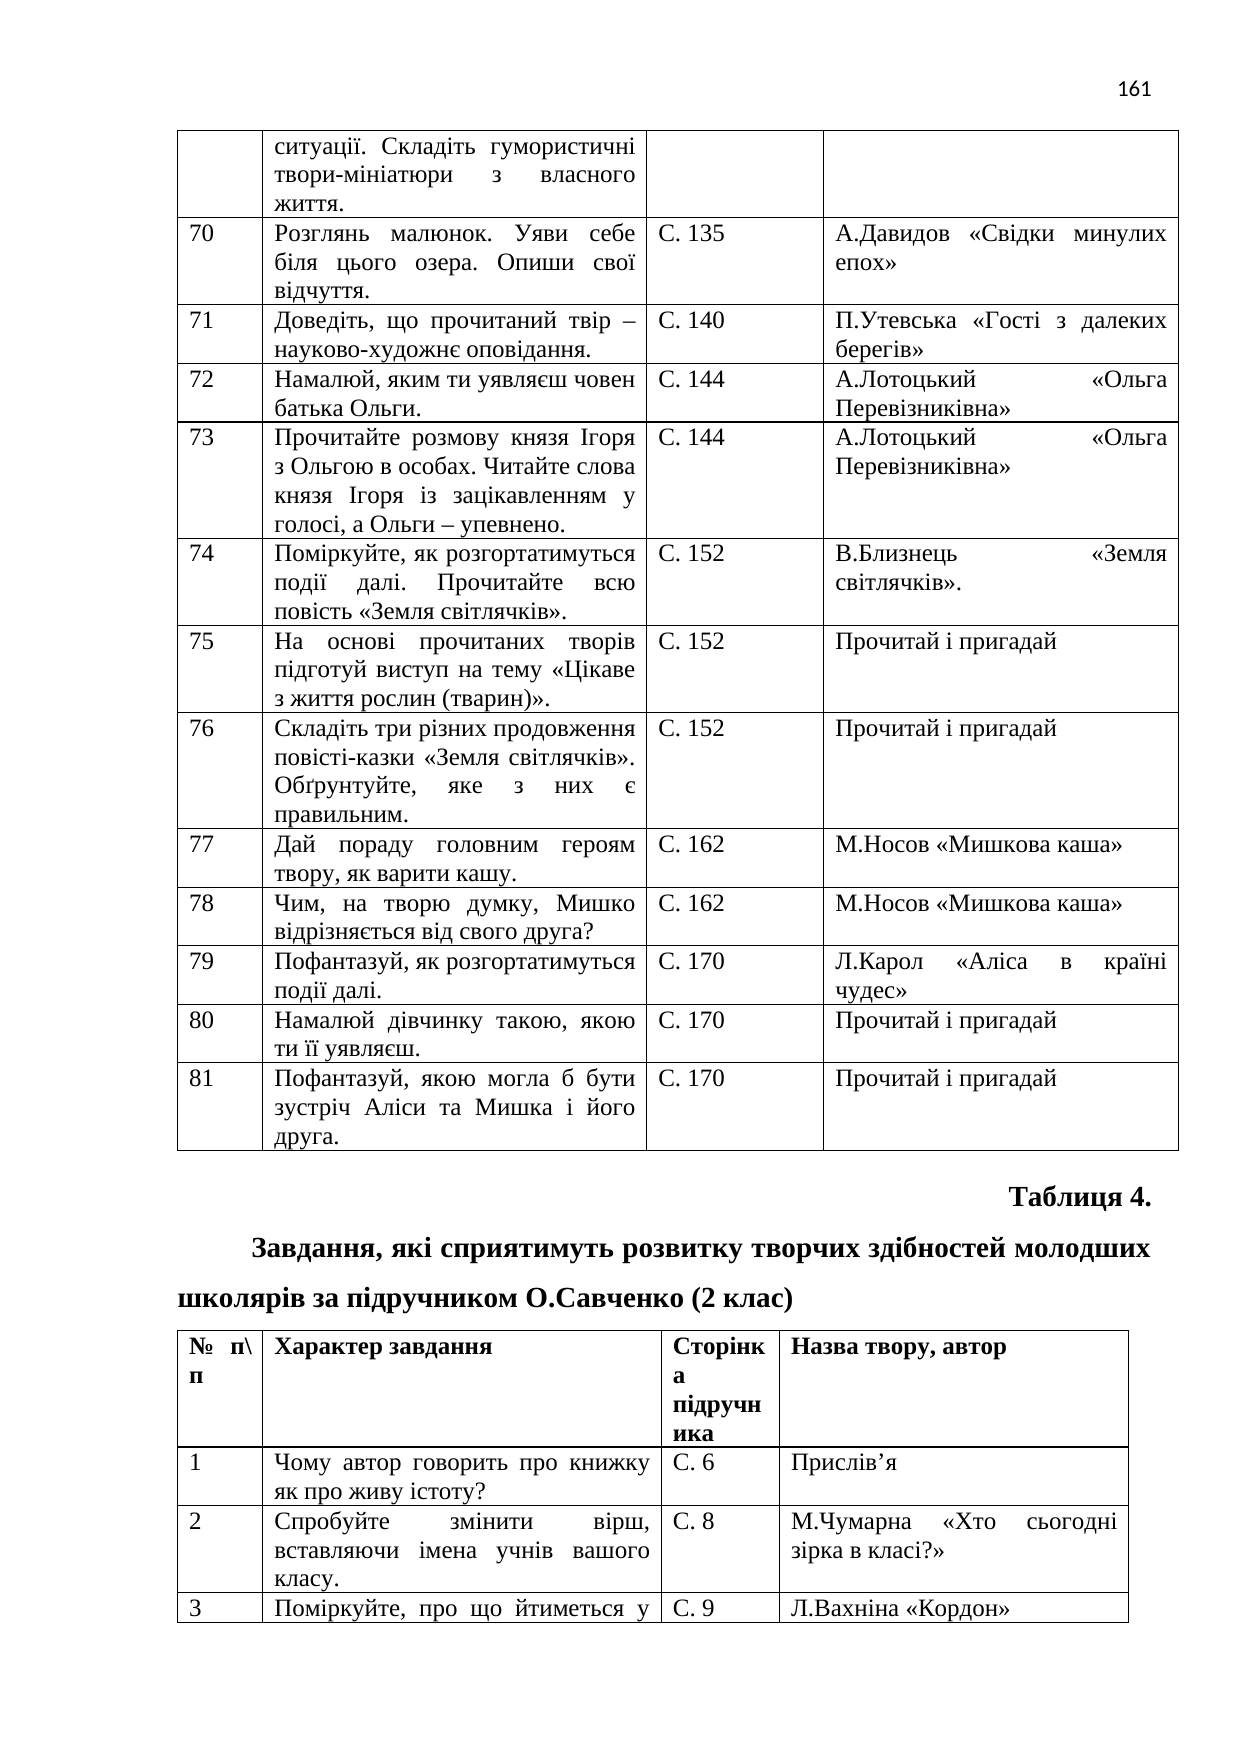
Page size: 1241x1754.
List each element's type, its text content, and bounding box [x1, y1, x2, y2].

text Таблиця 4. [177, 1179, 1152, 1213]
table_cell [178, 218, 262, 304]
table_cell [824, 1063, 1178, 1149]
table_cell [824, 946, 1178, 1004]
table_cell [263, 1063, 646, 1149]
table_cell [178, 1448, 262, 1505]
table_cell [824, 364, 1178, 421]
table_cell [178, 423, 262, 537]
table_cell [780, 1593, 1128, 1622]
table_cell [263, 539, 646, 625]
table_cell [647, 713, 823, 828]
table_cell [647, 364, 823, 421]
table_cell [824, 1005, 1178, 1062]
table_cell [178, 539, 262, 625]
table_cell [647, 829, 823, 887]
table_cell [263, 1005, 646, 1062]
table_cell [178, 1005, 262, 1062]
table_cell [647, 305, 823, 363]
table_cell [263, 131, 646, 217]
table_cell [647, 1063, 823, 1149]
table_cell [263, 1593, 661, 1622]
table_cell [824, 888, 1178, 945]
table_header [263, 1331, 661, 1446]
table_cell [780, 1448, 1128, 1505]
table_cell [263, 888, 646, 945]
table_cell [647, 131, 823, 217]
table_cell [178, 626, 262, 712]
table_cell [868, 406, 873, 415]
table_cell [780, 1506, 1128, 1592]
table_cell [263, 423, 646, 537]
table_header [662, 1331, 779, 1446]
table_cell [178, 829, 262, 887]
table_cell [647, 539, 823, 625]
text Завдання, які сприятимуть розвитку творчих здібностей молодших школярів за підручником О.Савченко (2 клас) [177, 1230, 1152, 1313]
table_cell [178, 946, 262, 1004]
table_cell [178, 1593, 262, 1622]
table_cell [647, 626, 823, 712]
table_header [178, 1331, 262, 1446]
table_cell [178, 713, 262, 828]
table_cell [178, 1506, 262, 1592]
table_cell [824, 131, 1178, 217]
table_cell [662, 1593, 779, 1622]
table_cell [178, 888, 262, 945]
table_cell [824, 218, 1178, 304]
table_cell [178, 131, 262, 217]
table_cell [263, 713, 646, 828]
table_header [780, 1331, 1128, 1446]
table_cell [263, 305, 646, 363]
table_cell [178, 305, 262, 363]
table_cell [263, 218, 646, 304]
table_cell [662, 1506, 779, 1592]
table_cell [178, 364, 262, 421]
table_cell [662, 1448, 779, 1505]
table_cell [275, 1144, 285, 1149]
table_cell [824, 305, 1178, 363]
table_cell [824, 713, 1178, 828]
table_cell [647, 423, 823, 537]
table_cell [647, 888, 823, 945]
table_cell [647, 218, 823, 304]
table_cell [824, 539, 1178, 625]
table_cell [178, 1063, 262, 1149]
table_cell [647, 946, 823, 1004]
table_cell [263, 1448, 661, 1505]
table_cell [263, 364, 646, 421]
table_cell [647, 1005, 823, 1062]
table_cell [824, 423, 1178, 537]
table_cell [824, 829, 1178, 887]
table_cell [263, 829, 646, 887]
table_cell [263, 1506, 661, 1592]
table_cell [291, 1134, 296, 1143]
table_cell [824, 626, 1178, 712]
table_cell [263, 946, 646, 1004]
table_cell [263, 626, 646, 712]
